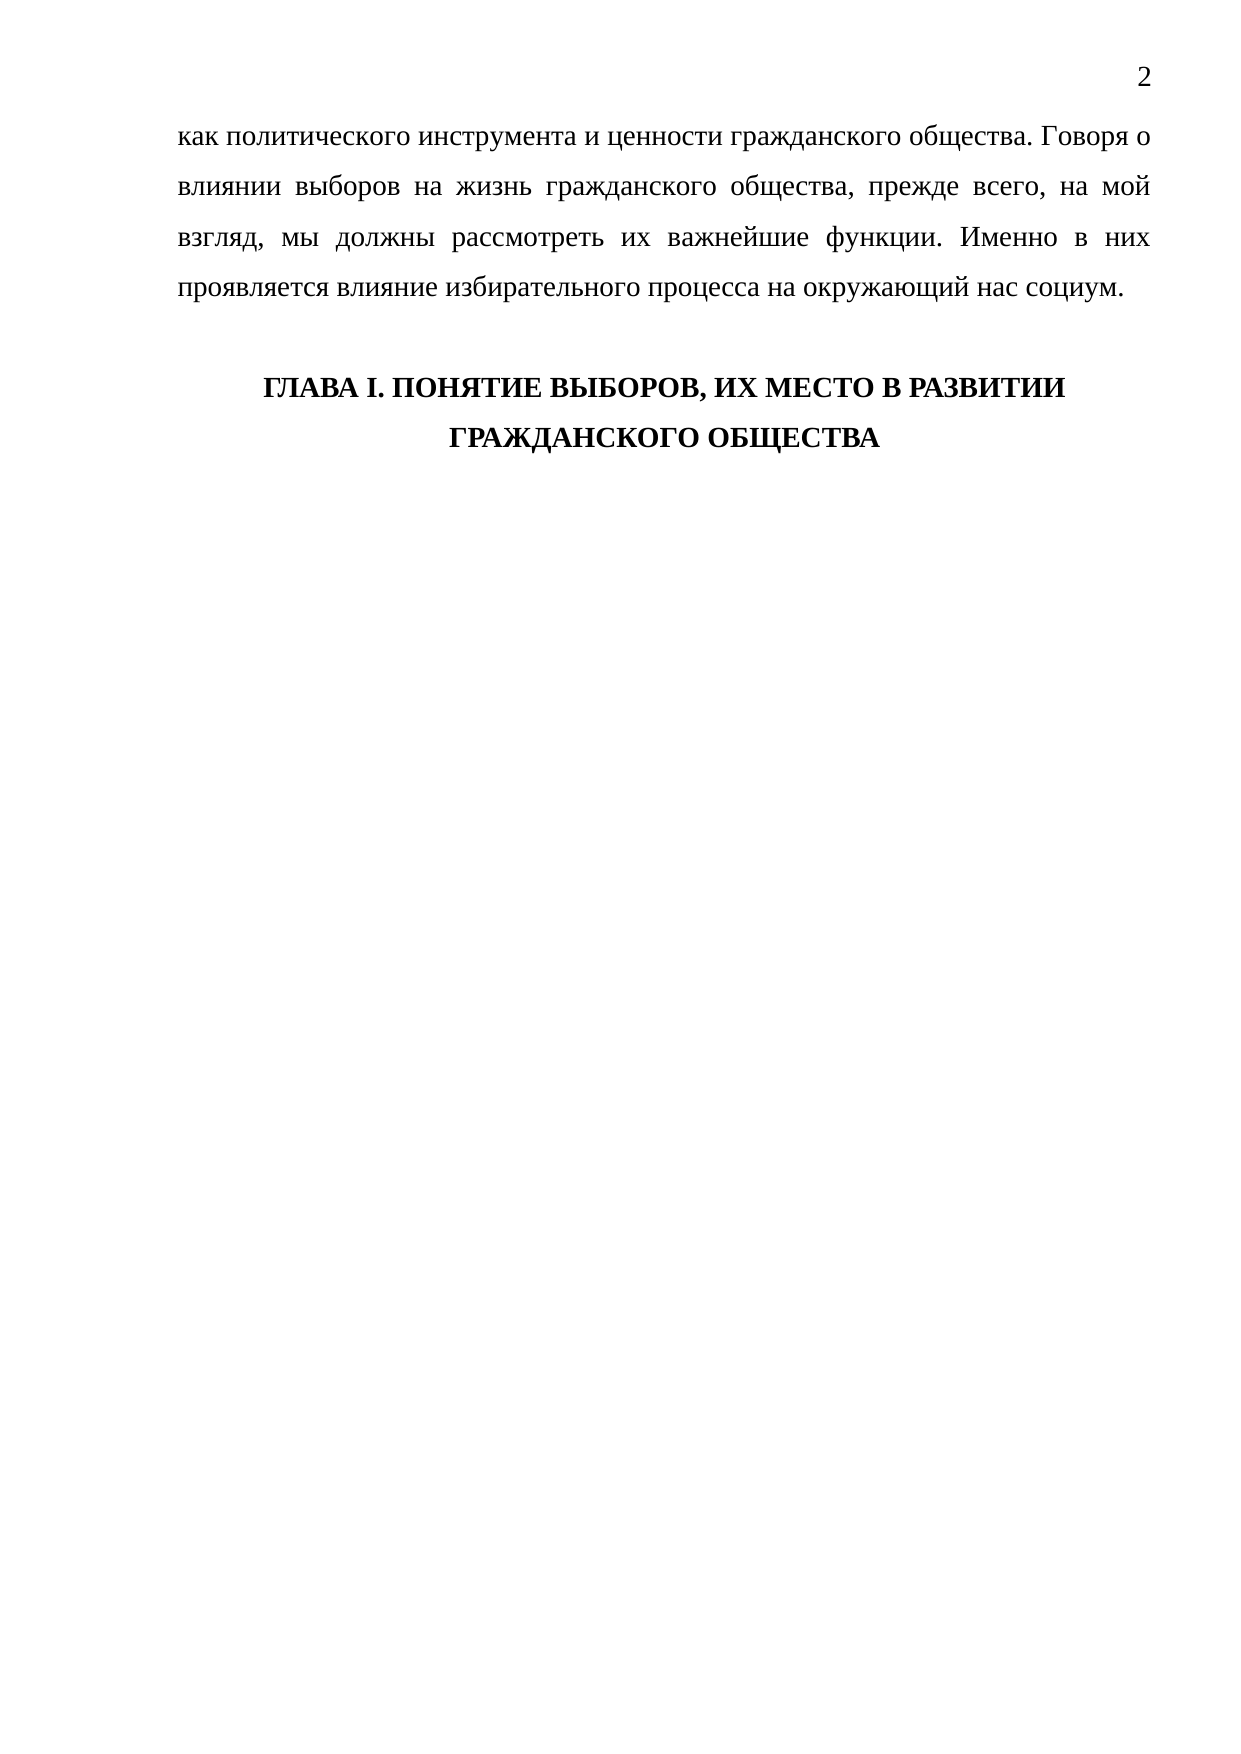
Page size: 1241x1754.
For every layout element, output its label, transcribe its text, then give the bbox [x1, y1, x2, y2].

subtitle Глава I. Понятие выборов, их место в развитии гражданского общества [177, 370, 1152, 453]
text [177, 118, 1152, 303]
